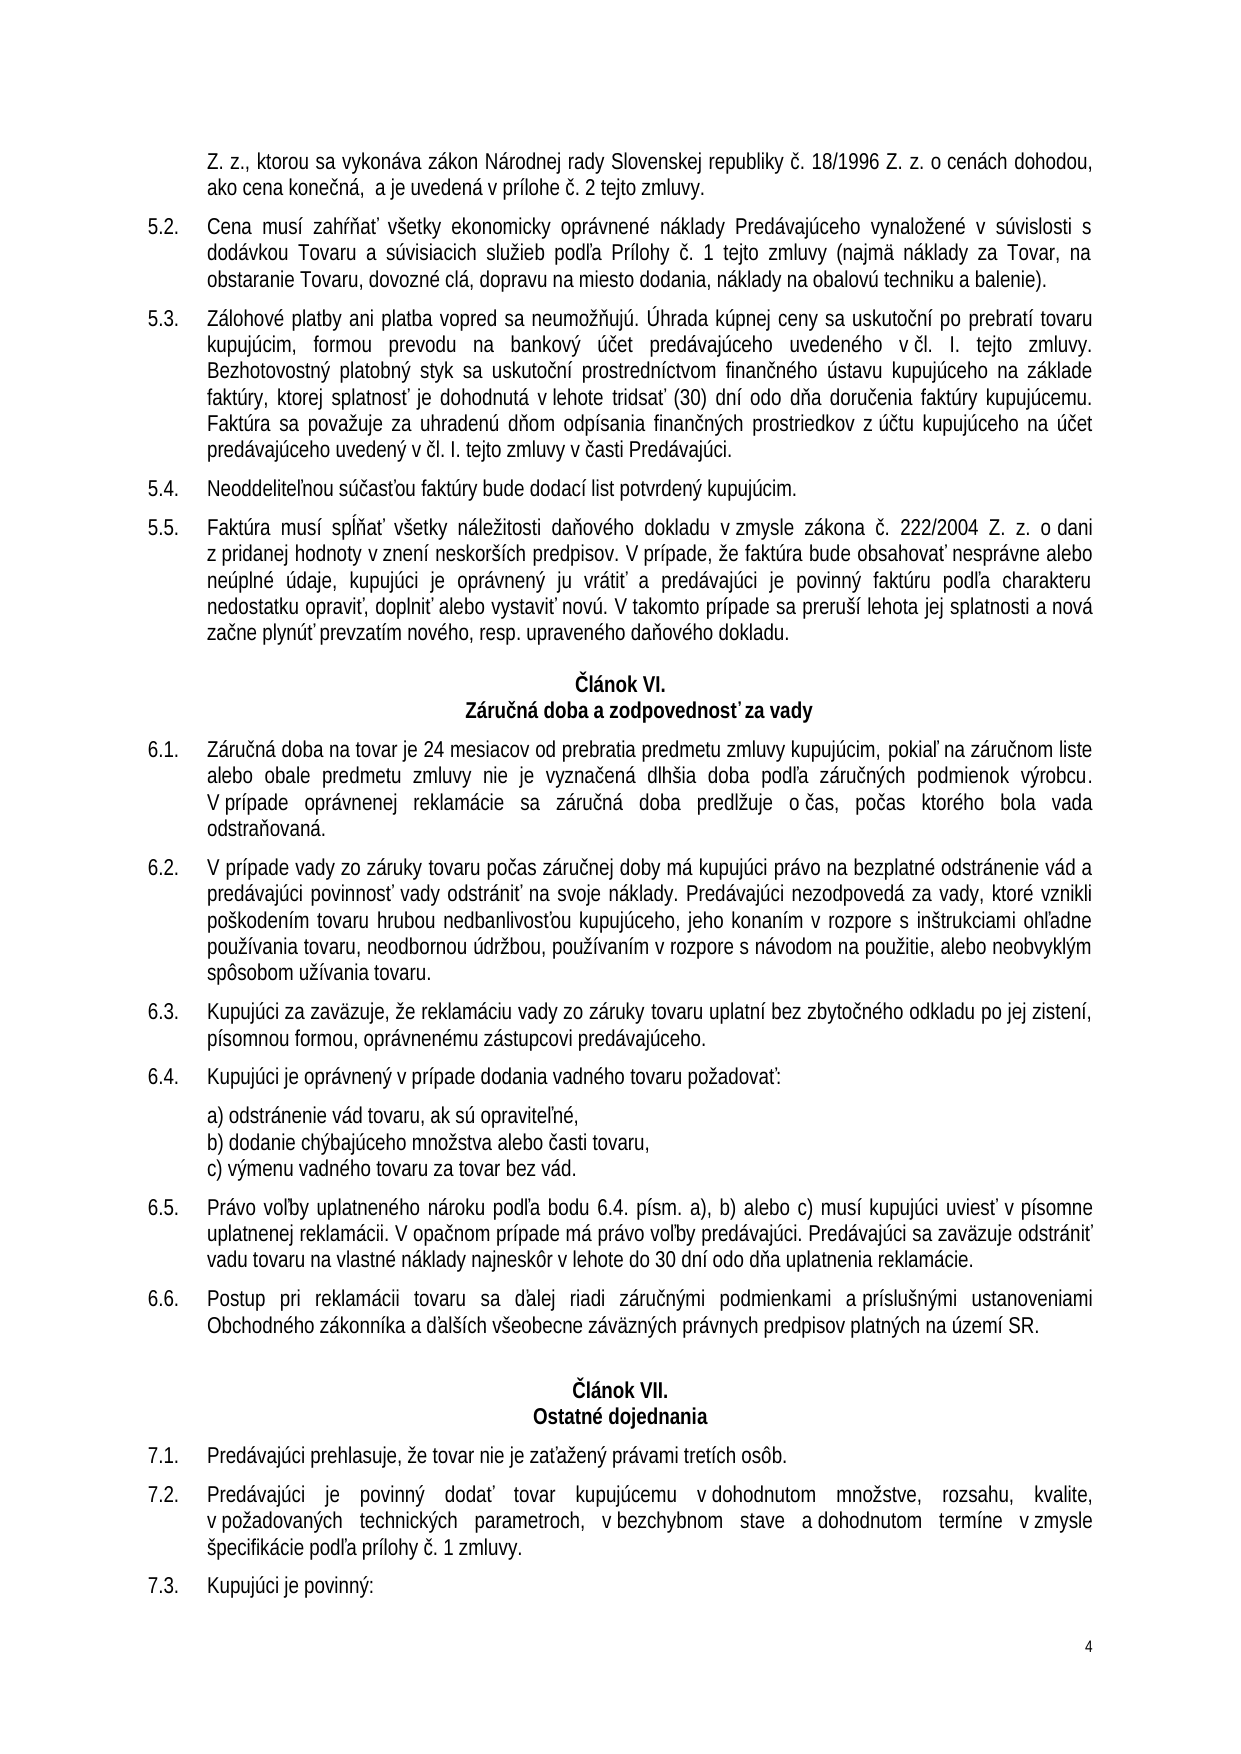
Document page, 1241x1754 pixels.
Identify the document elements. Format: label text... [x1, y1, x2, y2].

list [148, 148, 1092, 200]
list Záručná doba na tovar je 24 mesiacov od prebratia predmetu zmluvy kupujúcim, pokiaľ na záručnom liste alebo obale predmetu zmluvy nie je vyznačená dlhšia doba podľa záručných podmienok výrobcu. V prípade oprávnenej reklamácie sa záručná doba predlžuje o čas, počas ktorého bola vada odstraňovaná. [148, 736, 1092, 841]
list c) výmenu vadného tovaru za tovar bez vád. [207, 1155, 1092, 1181]
list Neoddeliteľnou súčasťou faktúry bude dodací list potvrdený kupujúcim. [148, 475, 1092, 501]
list V prípade vady zo záruky tovaru počas záručnej doby má kupujúci právo na bezplatné odstránenie vád a predávajúci povinnosť vady odstrániť na svoje náklady. Predávajúci nezodpovedá za vady, ktoré vznikli poškodením tovaru hrubou nedbanlivosťou kupujúceho, jeho konaním v rozpore s inštrukciami ohľadne používania tovaru, neodbornou údržbou, používaním v rozpore s návodom na použitie, alebo neobvyklým spôsobom užívania tovaru. [148, 854, 1092, 986]
list Kupujúci je oprávnený v prípade dodania vadného tovaru požadovať: [148, 1063, 1092, 1090]
list Cena musí zahŕňať všetky ekonomicky oprávnené náklady Predávajúceho vynaložené v súvislosti s dodávkou Tovaru a súvisiacich služieb podľa Prílohy č. 1 tejto zmluvy (najmä náklady za Tovar, na obstaranie Tovaru, dovozné clá, dopravu na miesto dodania, náklady na obalovú techniku a balenie). [148, 213, 1092, 292]
text Ostatné dojednania [148, 1403, 1092, 1429]
list a) odstránenie vád tovaru, ak sú opraviteľné, [207, 1102, 1092, 1128]
text Článok VII. [148, 1377, 1092, 1403]
list Právo voľby uplatneného nároku podľa bodu 6.4. písm. a), b) alebo c) musí kupujúci uviesť v písomne uplatnenej reklamácii. V opačnom prípade má právo voľby predávajúci. Predávajúci sa zaväzuje odstrániť vadu tovaru na vlastné náklady najneskôr v lehote do 30 dní odo dňa uplatnenia reklamácie. [148, 1194, 1092, 1273]
list Kupujúci za zaväzuje, že reklamáciu vady zo záruky tovaru uplatní bez zbytočného odkladu po jej zistení, písomnou formou, oprávnenému zástupcovi predávajúceho. [148, 998, 1092, 1051]
list Faktúra musí spĺňať všetky náležitosti daňového dokladu v zmysle zákona č. 222/2004 Z. z. o dani z pridanej hodnoty v znení neskorších predpisov. V prípade, že faktúra bude obsahovať nesprávne alebo neúplné údaje, kupujúci je oprávnený ju vrátiť a predávajúci je povinný faktúru podľa charakteru nedostatku opraviť, doplniť alebo vystaviť novú. V takomto prípade sa preruší lehota jej splatnosti a nová začne plynúť prevzatím nového, resp. upraveného daňového dokladu. [148, 514, 1092, 646]
list b) dodanie chýbajúceho množstva alebo časti tovaru, [207, 1128, 1092, 1155]
list Zálohové platby ani platba vopred sa neumožňujú. Úhrada kúpnej ceny sa uskutoční po prebratí tovaru kupujúcim, formou prevodu na bankový účet predávajúceho uvedeného v čl. I. tejto zmluvy. Bezhotovostný platobný styk sa uskutoční prostredníctvom finančného ústavu kupujúceho na základe faktúry, ktorej splatnosť je dohodnutá v lehote tridsať (30) dní odo dňa doručenia faktúry kupujúcemu. Faktúra sa považuje za uhradenú dňom odpísania finančných prostriedkov z účtu kupujúceho na účet predávajúceho uvedený v čl. I. tejto zmluvy v časti Predávajúci. [148, 304, 1092, 463]
list Predávajúci prehlasuje, že tovar nie je zaťažený právami tretích osôb. [148, 1442, 1092, 1468]
text Článok VI. [148, 671, 1092, 697]
list Postup pri reklamácii tovaru sa ďalej riadi záručnými podmienkami a príslušnými ustanoveniami Obchodného zákonníka a ďalších všeobecne záväzných právnych predpisov platných na území SR. [148, 1285, 1092, 1338]
list Kupujúci je povinný: [148, 1572, 1092, 1599]
list Predávajúci je povinný dodať tovar kupujúcemu v dohodnutom množstve, rozsahu, kvalite, v požadovaných technických parametroch, v bezchybnom stave a dohodnutom termíne v zmysle špecifikácie podľa prílohy č. 1 zmluvy. [148, 1481, 1092, 1560]
text Záručná doba a zodpovednosť za vady [185, 697, 1092, 723]
